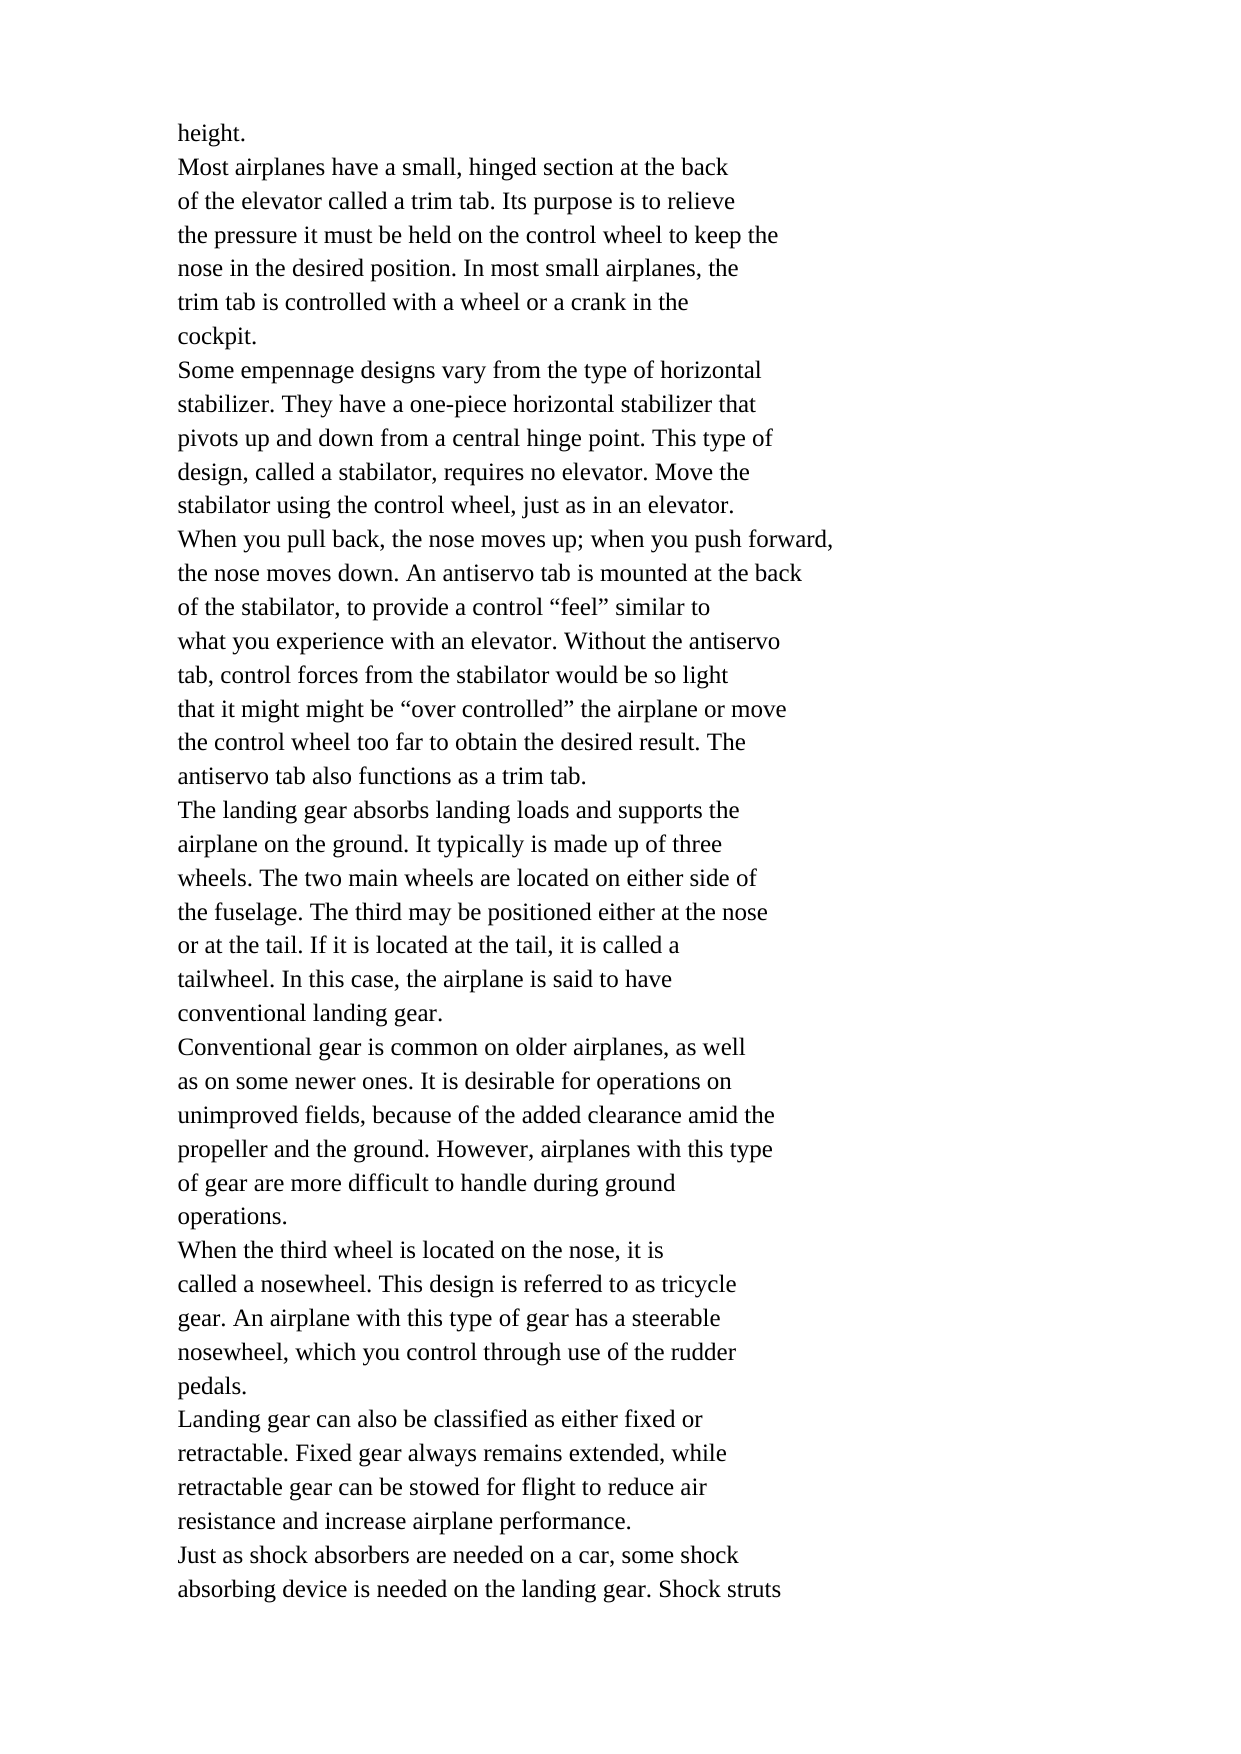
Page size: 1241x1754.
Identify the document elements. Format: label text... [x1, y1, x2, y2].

text When you pull back, the nose moves up; when you push forward, [177, 524, 1152, 553]
text the control wheel too far to obtain the desired result. The [177, 727, 1152, 756]
text conventional landing gear. [177, 998, 1152, 1027]
text height. [177, 118, 1152, 147]
text nose in the desired position. In most small airplanes, the [177, 253, 1152, 282]
text of the elevator called a trim tab. Its purpose is to relieve [177, 186, 1152, 214]
text nosewheel, which you control through use of the rudder [177, 1337, 1152, 1366]
text pedals. [177, 1371, 1152, 1399]
text tailwheel. In this case, the airplane is said to have [177, 964, 1152, 993]
text called a nosewheel. This design is referred to as tricycle [177, 1269, 1152, 1298]
text what you experience with an elevator. Without the antiservo [177, 626, 1152, 655]
text gear. An airplane with this type of gear has a steerable [177, 1303, 1152, 1332]
text airplane on the ground. It typically is made up of three [177, 829, 1152, 858]
text Most airplanes have a small, hinged section at the back [177, 152, 1152, 181]
text retractable gear can be stowed for flight to reduce air [177, 1472, 1152, 1501]
text Some empennage designs vary from the type of horizontal [177, 355, 1152, 384]
text The landing gear absorbs landing loads and supports the [177, 795, 1152, 824]
text the pressure it must be held on the control wheel to keep the [177, 220, 1152, 248]
text unimproved fields, because of the added clearance amid the [177, 1100, 1152, 1129]
text Landing gear can also be classified as either fixed or [177, 1404, 1152, 1433]
text When the third wheel is located on the nose, it is [177, 1235, 1152, 1264]
text or at the tail. If it is located at the tail, it is called a [177, 931, 1152, 959]
text retractable. Fixed gear always remains extended, while [177, 1438, 1152, 1467]
text stabilizer. They have a one-piece horizontal stabilizer that [177, 389, 1152, 418]
text propeller and the ground. However, airplanes with this type [177, 1134, 1152, 1162]
text resistance and increase airplane performance. [177, 1506, 1152, 1535]
text absorbing device is needed on the landing gear. Shock struts [177, 1574, 1152, 1603]
text the fuselage. The third may be positioned either at the nose [177, 897, 1152, 926]
text that it might might be “over controlled” the airplane or move [177, 694, 1152, 722]
text design, called a stabilator, requires no elevator. Move the [177, 457, 1152, 485]
text Just as shock absorbers are needed on a car, some shock [177, 1540, 1152, 1569]
text trim tab is controlled with a wheel or a crank in the [177, 287, 1152, 316]
text of gear are more difficult to handle during ground [177, 1168, 1152, 1196]
text Conventional gear is common on older airplanes, as well [177, 1032, 1152, 1061]
text wheels. The two main wheels are located on either side of [177, 863, 1152, 892]
text operations. [177, 1201, 1152, 1230]
text pivots up and down from a central hinge point. This type of [177, 423, 1152, 452]
text as on some newer ones. It is desirable for operations on [177, 1066, 1152, 1095]
text cockpit. [177, 321, 1152, 350]
text the nose moves down. An antiservo tab is mounted at the back [177, 558, 1152, 587]
text of the stabilator, to provide a control “feel” similar to [177, 592, 1152, 621]
text antiservo tab also functions as a trim tab. [177, 761, 1152, 790]
text stabilator using the control wheel, just as in an elevator. [177, 491, 1152, 519]
text tab, control forces from the stabilator would be so light [177, 660, 1152, 688]
